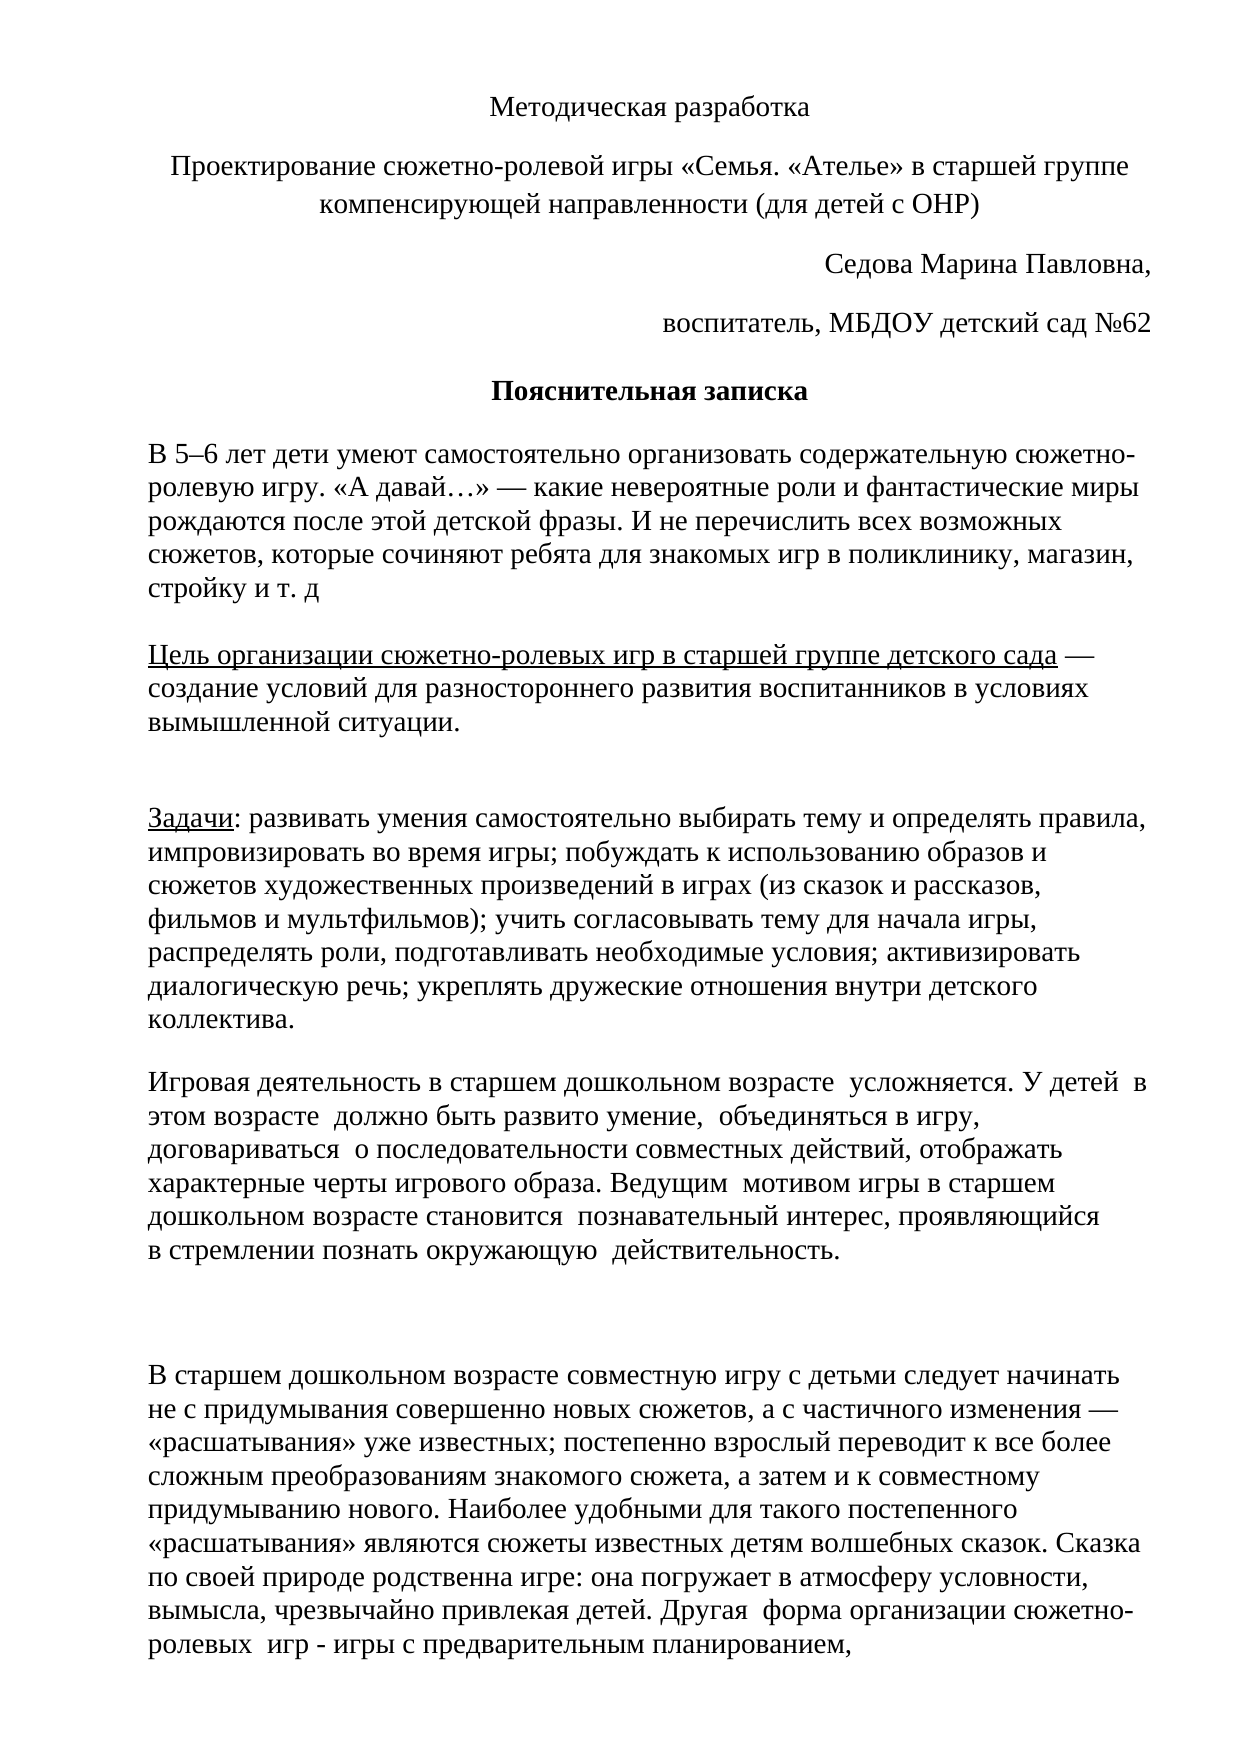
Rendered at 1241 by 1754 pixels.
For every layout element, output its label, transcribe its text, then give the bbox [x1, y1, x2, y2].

text Седова Марина Павловна, [148, 246, 1152, 279]
text Методическая разработка [148, 89, 1152, 122]
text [148, 1357, 1152, 1659]
text воспитатель, МБДОУ детский сад №62 [148, 305, 1152, 339]
text В 5–6 лет дети умеют самостоятельно организовать содержательную сюжетно-ролевую игру. «А давай…» — какие невероятные роли и фантастические миры рождаются после этой детской фразы. И не перечислить всех возможных сюжетов, которые сочиняют ребята для знакомых игр в поликлинику, магазин, стройку и т. д Цель организации сюжетно-ролевых игр в старшей группе детского сада — создание условий для разностороннего развития воспитанников в условиях вымышленной ситуации. [148, 436, 1152, 738]
text Проектирование сюжетно-ролевой игры «Семья. «Ателье» в старшей группе компенсирующей направленности (для детей с ОНР) [148, 148, 1152, 220]
text Пояснительная записка [148, 373, 1152, 407]
text Задачи: развивать умения самостоятельно выбирать тему и определять правила, импровизировать во время игры; побуждать к использованию образов и сюжетов художественных произведений в играх (из сказок и рассказов, фильмов и мультфильмов); учить согласовывать тему для начала игры, распределять роли, подготавливать необходимые условия; активизировать диалогическую речь; укреплять дружеские отношения внутри детского коллектива. [148, 767, 1152, 1035]
text Игровая деятельность в старшем дошкольном возрасте усложняется. У детей в этом возрасте должно быть развито умение, объединяться в игру, договариваться о последовательности совместных действий, отображать характерные черты игрового образа. Ведущим мотивом игры в старшем дошкольном возрасте становится познавательный интерес, проявляющийся в стремлении познать окружающую действительность. [148, 1064, 1152, 1266]
